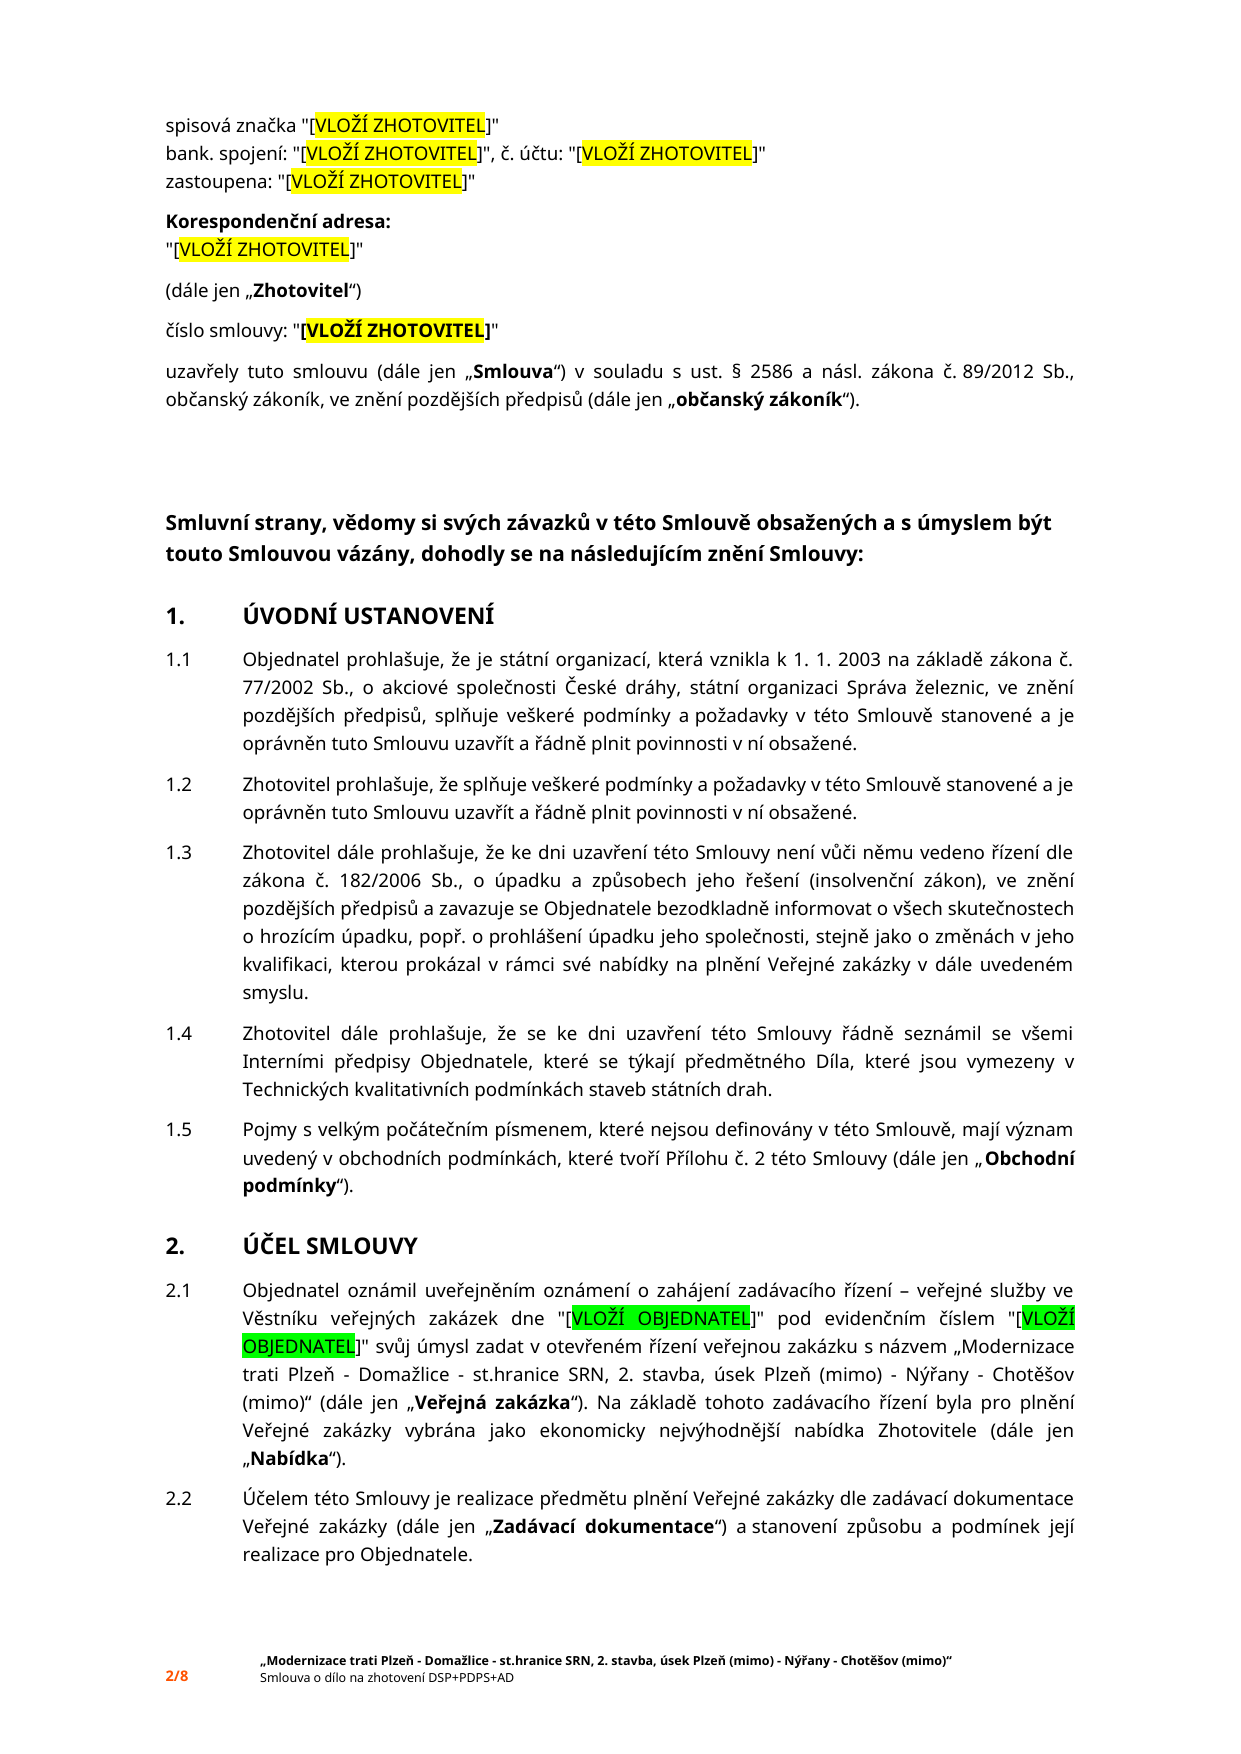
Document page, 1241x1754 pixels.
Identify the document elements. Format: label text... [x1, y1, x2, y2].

text uzavřely tuto smlouvu (dále jen „Smlouva“) v souladu s ust. § 2586 a násl. zákona č. 89/2012 Sb., občanský zákoník, ve znění pozdějších předpisů (dále jen „občanský zákoník“). [165, 358, 1075, 412]
text Účelem této Smlouvy je realizace předmětu plnění Veřejné zakázky dle zadávací dokumentace Veřejné zakázky (dále jen „Zadávací dokumentace“) a stanovení způsobu a podmínek její realizace pro Objednatele. [165, 1486, 1075, 1567]
text Pojmy s velkým počátečním písmenem, které nejsou definovány v této Smlouvě, mají význam uvedený v obchodních podmínkách, které tvoří Přílohu č. 2 této Smlouvy (dále jen „Obchodní podmínky“). [165, 1117, 1075, 1198]
text Objednatel prohlašuje, že je státní organizací, která vznikla k 1. 1. 2003 na základě zákona č. 77/2002 Sb., o akciové společnosti České dráhy, státní organizaci Správa železnic, ve znění pozdějších předpisů, splňuje veškeré podmínky a požadavky v této Smlouvě stanovené a je oprávněn tuto Smlouvu uzavřít a řádně plnit povinnosti v ní obsažené. [165, 646, 1075, 756]
text Objednatel oznámil uveřejněním oznámení o zahájení zadávacího řízení – veřejné služby ve Věstníku veřejných zakázek dne "[VLOŽÍ OBJEDNATEL]" pod evidenčním číslem "[VLOŽÍ OBJEDNATEL]" svůj úmysl zadat v otevřeném řízení veřejnou zakázku s názvem „Modernizace trati Plzeň - Domažlice - st.hranice SRN, 2. stavba, úsek Plzeň (mimo) - Nýřany - Chotěšov (mimo)“ (dále jen „Veřejná zakázka“). Na základě tohoto zadávacího řízení byla pro plnění Veřejné zakázky vybrána jako ekonomicky nejvýhodnější nabídka Zhotovitele (dále jen „Nabídka“). [165, 1277, 1075, 1471]
text spisová značka "[VLOŽÍ ZHOTOVITEL]" [485, 112, 1075, 138]
text Korespondenční adresa: [165, 209, 1075, 234]
text Zhotovitel dále prohlašuje, že se ke dni uzavření této Smlouvy řádně seznámil se všemi Interními předpisy Objednatele, které se týkají předmětného Díla, které jsou vymezeny v Technických kvalitativních podmínkách staveb státních drah. [165, 1020, 1075, 1102]
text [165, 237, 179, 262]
text číslo smlouvy: "[VLOŽÍ ZHOTOVITEL]" [165, 318, 306, 343]
text ÚČEL SMLOUVY [165, 1230, 1075, 1261]
text číslo smlouvy: "[VLOŽÍ ZHOTOVITEL]" [484, 318, 1075, 343]
text zastoupena: "[VLOŽÍ ZHOTOVITEL]" [462, 168, 1075, 194]
text Smluvní strany, vědomy si svých závazků v této Smlouvě obsažených a s úmyslem být touto Smlouvou vázány, dohodly se na následujícím znění Smlouvy: [165, 508, 1075, 568]
text Zhotovitel dále prohlašuje, že ke dni uzavření této Smlouvy není vůči němu vedeno řízení dle zákona č. 182/2006 Sb., o úpadku a způsobech jeho řešení (insolvenční zákon), ve znění pozdějších předpisů a zavazuje se Objednatele bezodkladně informovat o všech skutečnostech o hrozícím úpadku, popř. o prohlášení úpadku jeho společnosti, stejně jako o změnách v jeho kvalifikaci, kterou prokázal v rámci své nabídky na plnění Veřejné zakázky v dále uvedeném smyslu. [165, 839, 1075, 1005]
text "[VLOŽÍ ZHOTOVITEL]" [349, 237, 1075, 262]
text zastoupena: "[VLOŽÍ ZHOTOVITEL]" [165, 168, 291, 194]
text bank. spojení: "[VLOŽÍ ZHOTOVITEL]", č. účtu: "[VLOŽÍ ZHOTOVITEL]" [752, 140, 1075, 166]
text ÚVODNÍ USTANOVENÍ [165, 599, 1075, 631]
text (dále jen „Zhotovitel“) [165, 277, 1075, 303]
text spisová značka "[VLOŽÍ ZHOTOVITEL]" [165, 112, 315, 138]
text Zhotovitel prohlašuje, že splňuje veškeré podmínky a požadavky v této Smlouvě stanovené a je oprávněn tuto Smlouvu uzavřít a řádně plnit povinnosti v ní obsažené. [165, 771, 1075, 824]
